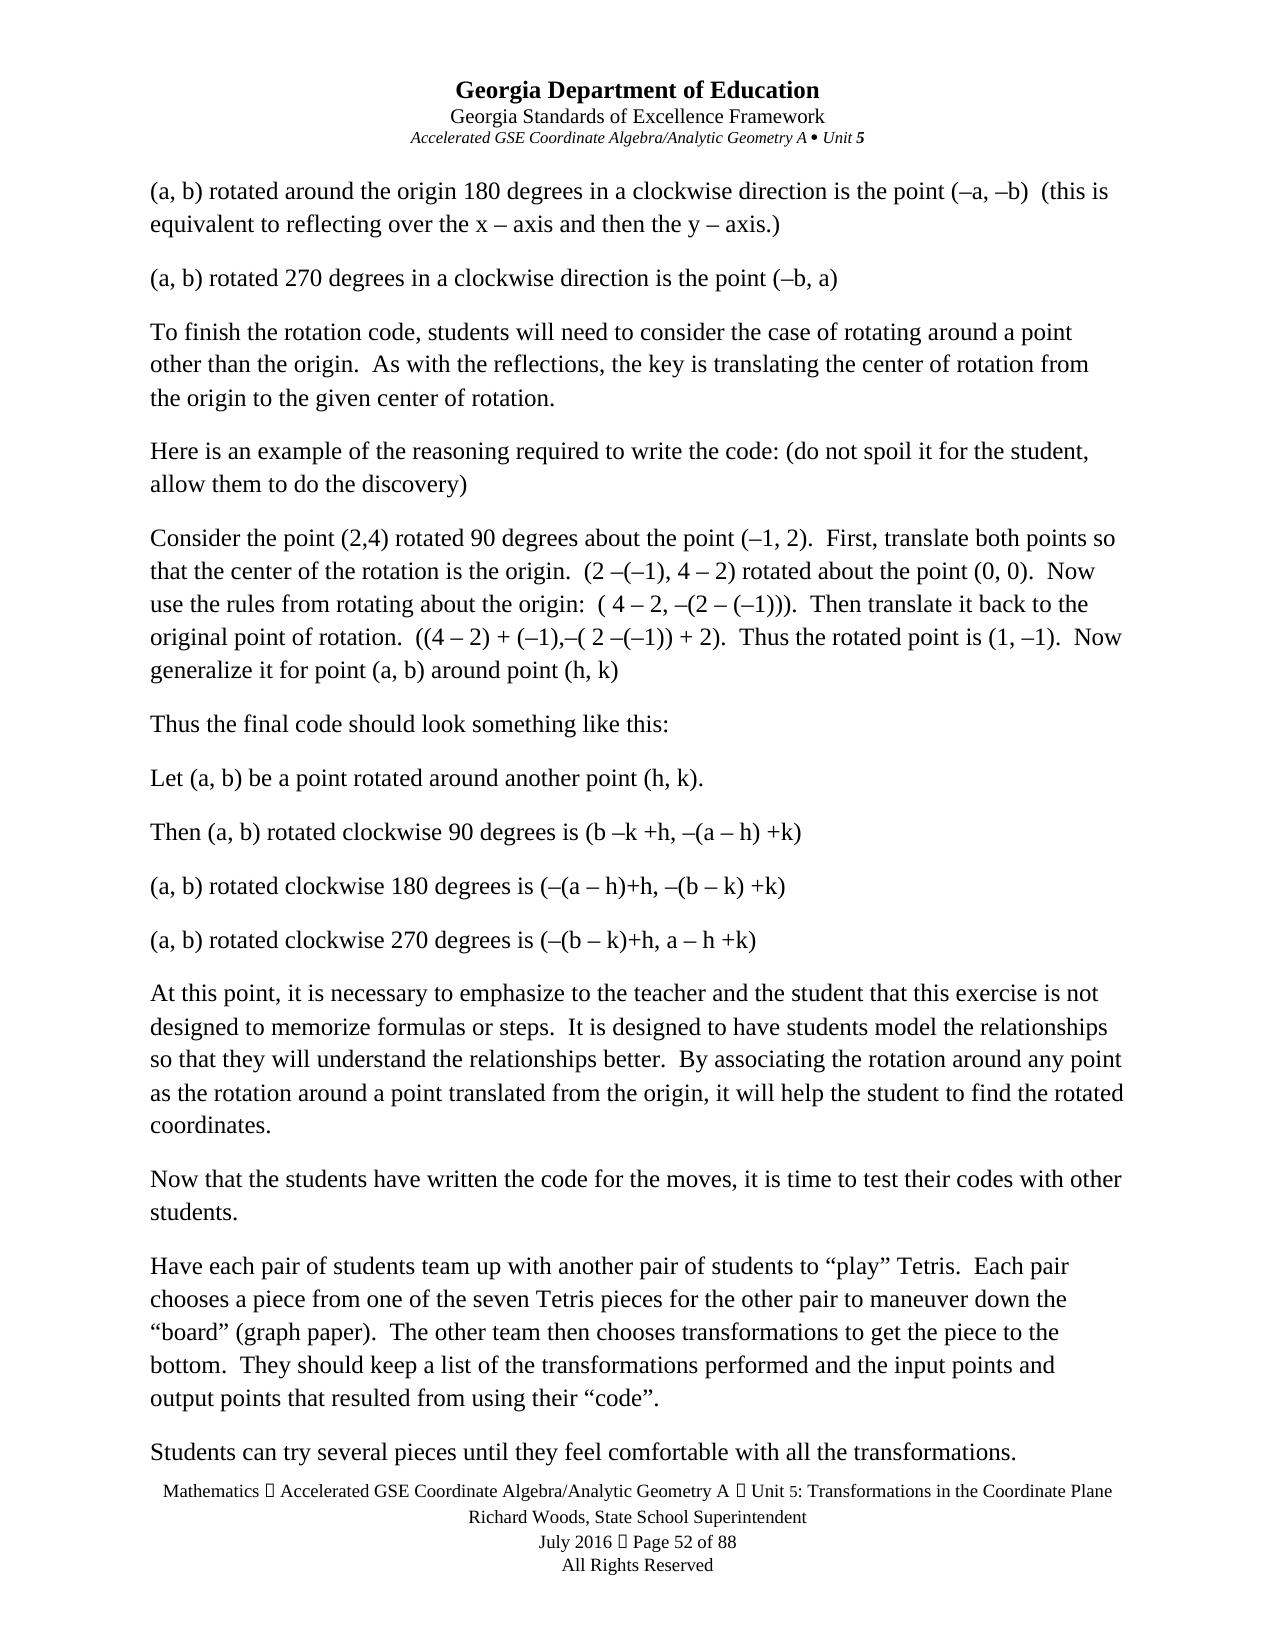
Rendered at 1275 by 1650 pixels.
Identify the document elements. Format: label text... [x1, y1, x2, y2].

text (a, b) rotated clockwise 270 degrees is (–(b – k)+h, a – h +k) [150, 925, 1125, 953]
text Students can try several pieces until they feel comfortable with all the transformations. [150, 1437, 1125, 1466]
text (a, b) rotated around the origin 180 degrees in a clockwise direction is the point (–a, –b) (this is equivalent to reflecting over the x – axis and then the y – axis.) [150, 176, 1125, 238]
text Then (a, b) rotated clockwise 90 degrees is (b –k +h, –(a – h) +k) [150, 817, 1125, 846]
text Let (a, b) be a point rotated around another point (h, k). [150, 763, 1125, 792]
text Now that the students have written the code for the moves, it is time to test their codes with other students. [150, 1164, 1125, 1226]
text Thus the final code should look something like this: [150, 709, 1125, 738]
text (a, b) rotated 270 degrees in a clockwise direction is the point (–b, a) [150, 263, 1125, 291]
text (a, b) rotated clockwise 180 degrees is (–(a – h)+h, –(b – k) +k) [150, 871, 1125, 899]
text Have each pair of students team up with another pair of students to “play” Tetris. Each pair chooses a piece from one of the seven Tetris pieces for the other pair to maneuver down the “board” (graph paper). The other team then chooses transformations to get the piece to the bottom. They should keep a list of the transformations performed and the input points and output points that resulted from using their “code”. [150, 1251, 1125, 1412]
text To finish the rotation code, students will need to consider the case of rotating around a point other than the origin. As with the reflections, the key is translating the center of rotation from the origin to the given center of rotation. [150, 317, 1125, 411]
text Here is an example of the reasoning required to write the code: (do not spoil it for the student, allow them to do the discovery) [150, 436, 1125, 498]
text Consider the point (2,4) rotated 90 degrees about the point (–1, 2). First, translate both points so that the center of the rotation is the origin. (2 –(–1), 4 – 2) rotated about the point (0, 0). Now use the rules from rotating about the origin: ( 4 – 2, –(2 – (–1))). Then translate it back to the original point of rotation. ((4 – 2) + (–1),–( 2 –(–1)) + 2). Thus the rotated point is (1, –1). Now generalize it for point (a, b) around point (h, k) [150, 523, 1125, 684]
text At this point, it is necessary to emphasize to the teacher and the student that this exercise is not designed to memorize formulas or steps. It is designed to have students model the relationships so that they will understand the relationships better. By associating the rotation around any point as the rotation around a point translated from the origin, it will help the student to find the rotated coordinates. [150, 978, 1125, 1139]
